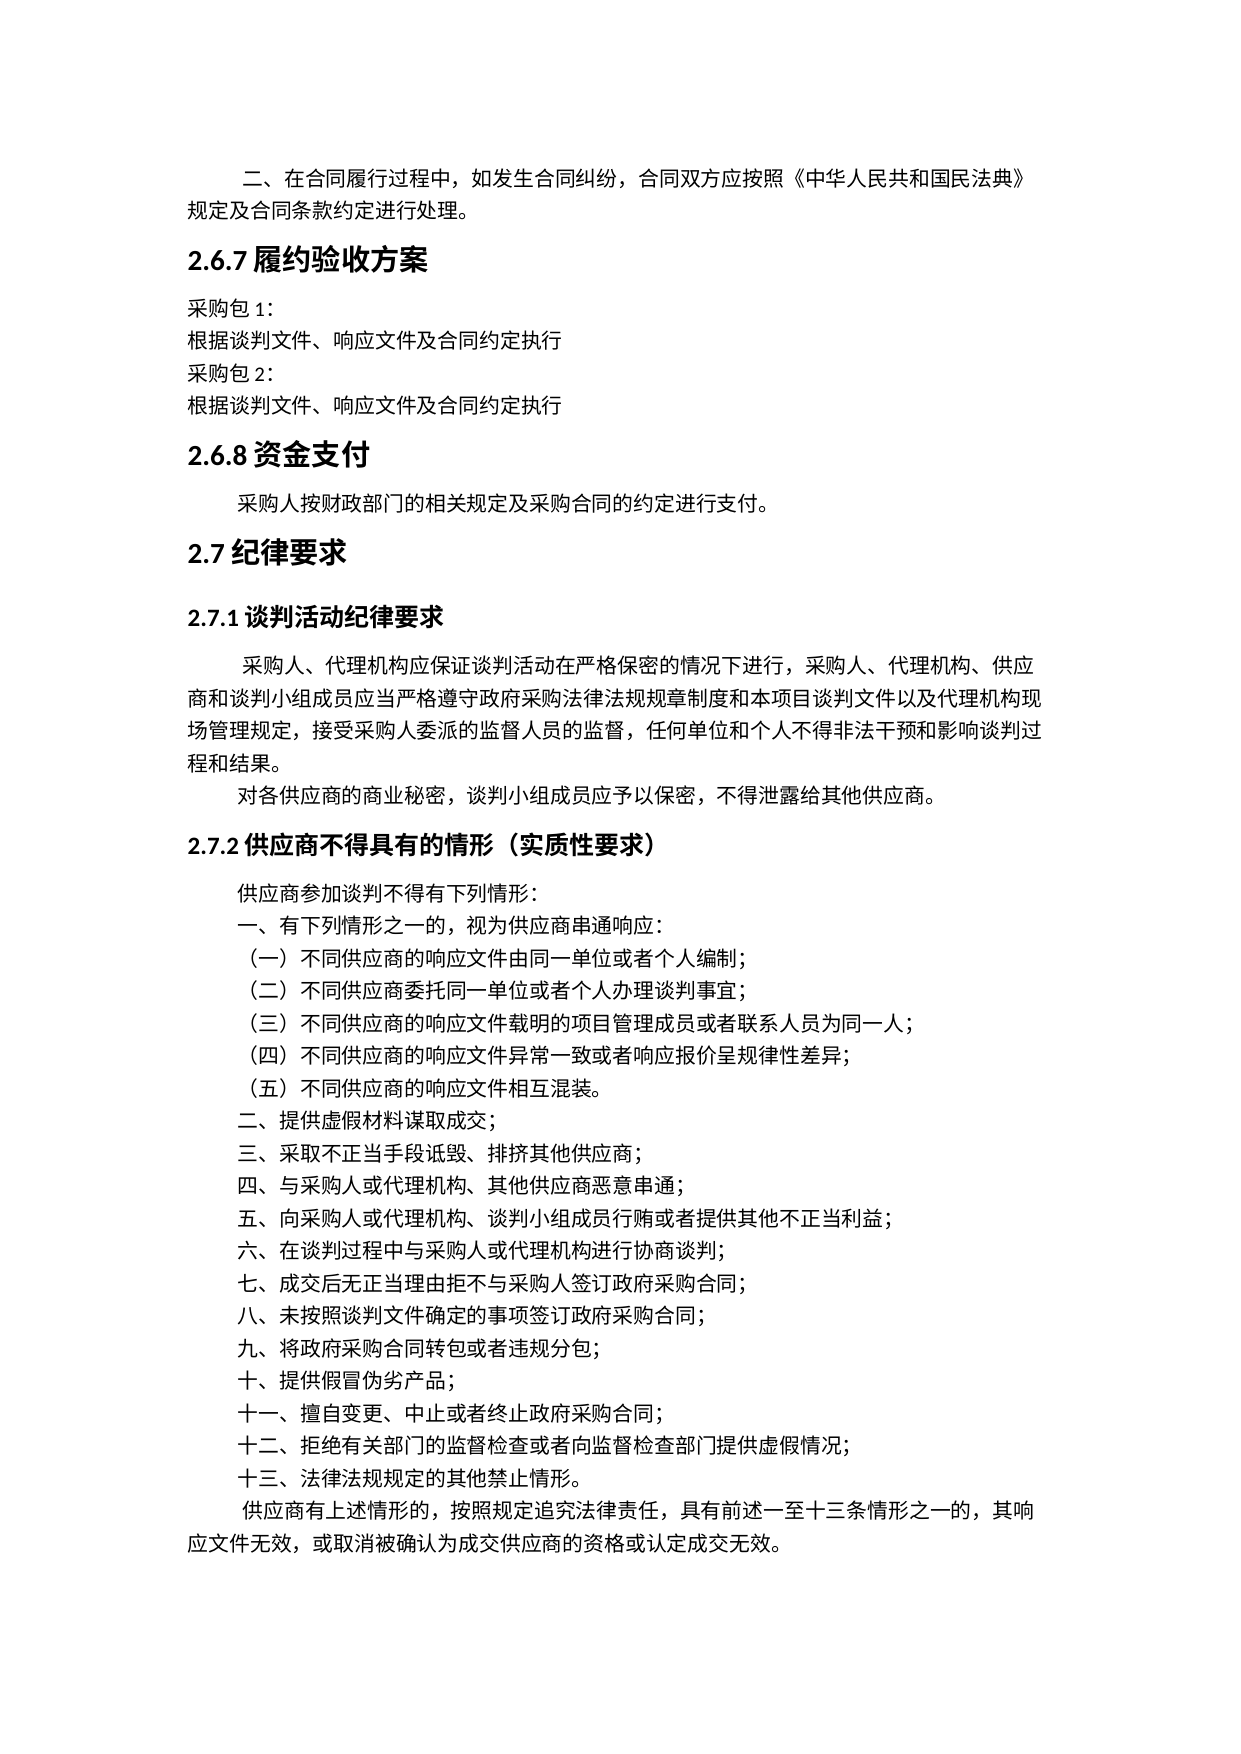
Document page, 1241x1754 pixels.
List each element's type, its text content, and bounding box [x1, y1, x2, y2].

text 供应商参加谈判不得有下列情形： [187, 877, 1053, 909]
text （二）不同供应商委托同一单位或者个人办理谈判事宜； [187, 974, 1053, 1007]
text （五）不同供应商的响应文件相互混装。 [187, 1072, 1053, 1104]
text 根据谈判文件、响应文件及合同约定执行 [187, 324, 1053, 357]
text 2.7.1谈判活动纪律要求 [187, 584, 1053, 649]
text 2.6.8资金支付 [187, 422, 1053, 487]
text 二、在合同履行过程中，如发生合同纠纷，合同双方应按照《中华人民共和国民法典》规定及合同条款约定进行处理。 [187, 162, 1053, 227]
text 九、将政府采购合同转包或者违规分包； [187, 1332, 1053, 1364]
text 2.7纪律要求 [187, 519, 1053, 584]
text 十二、拒绝有关部门的监督检查或者向监督检查部门提供虚假情况； [187, 1429, 1053, 1462]
text 三、采取不正当手段诋毁、排挤其他供应商； [187, 1137, 1053, 1169]
text 十、提供假冒伪劣产品； [187, 1364, 1053, 1397]
text 四、与采购人或代理机构、其他供应商恶意串通； [187, 1169, 1053, 1202]
text 八、未按照谈判文件确定的事项签订政府采购合同； [187, 1299, 1053, 1332]
text （一）不同供应商的响应文件由同一单位或者个人编制； [187, 942, 1053, 974]
text 五、向采购人或代理机构、谈判小组成员行贿或者提供其他不正当利益； [187, 1202, 1053, 1234]
text 二、提供虚假材料谋取成交； [187, 1104, 1053, 1137]
text 一、有下列情形之一的，视为供应商串通响应： [187, 909, 1053, 942]
text 2.7.2供应商不得具有的情形（实质性要求） [187, 812, 1053, 877]
text 六、在谈判过程中与采购人或代理机构进行协商谈判； [187, 1234, 1053, 1267]
text 采购人、代理机构应保证谈判活动在严格保密的情况下进行，采购人、代理机构、供应商和谈判小组成员应当严格遵守政府采购法律法规规章制度和本项目谈判文件以及代理机构现场管理规定，接受采购人委派的监督人员的监督，任何单位和个人不得非法干预和影响谈判过程和结果。 [187, 649, 1053, 779]
text 采购人按财政部门的相关规定及采购合同的约定进行支付。 [187, 487, 1053, 519]
text （四）不同供应商的响应文件异常一致或者响应报价呈规律性差异； [187, 1039, 1053, 1072]
text 根据谈判文件、响应文件及合同约定执行 [187, 389, 1053, 422]
text 十一、擅自变更、中止或者终止政府采购合同； [187, 1397, 1053, 1429]
text 供应商有上述情形的，按照规定追究法律责任，具有前述一至十三条情形之一的，其响应文件无效，或取消被确认为成交供应商的资格或认定成交无效。 [187, 1494, 1053, 1559]
text 十三、法律法规规定的其他禁止情形。 [187, 1462, 1053, 1494]
text 对各供应商的商业秘密，谈判小组成员应予以保密，不得泄露给其他供应商。 [187, 779, 1053, 812]
text 采购包2： [187, 357, 1053, 389]
text 采购包1： [187, 292, 1053, 324]
text 2.6.7履约验收方案 [187, 227, 1053, 292]
text （三）不同供应商的响应文件载明的项目管理成员或者联系人员为同一人； [187, 1007, 1053, 1039]
text 七、成交后无正当理由拒不与采购人签订政府采购合同； [187, 1267, 1053, 1299]
